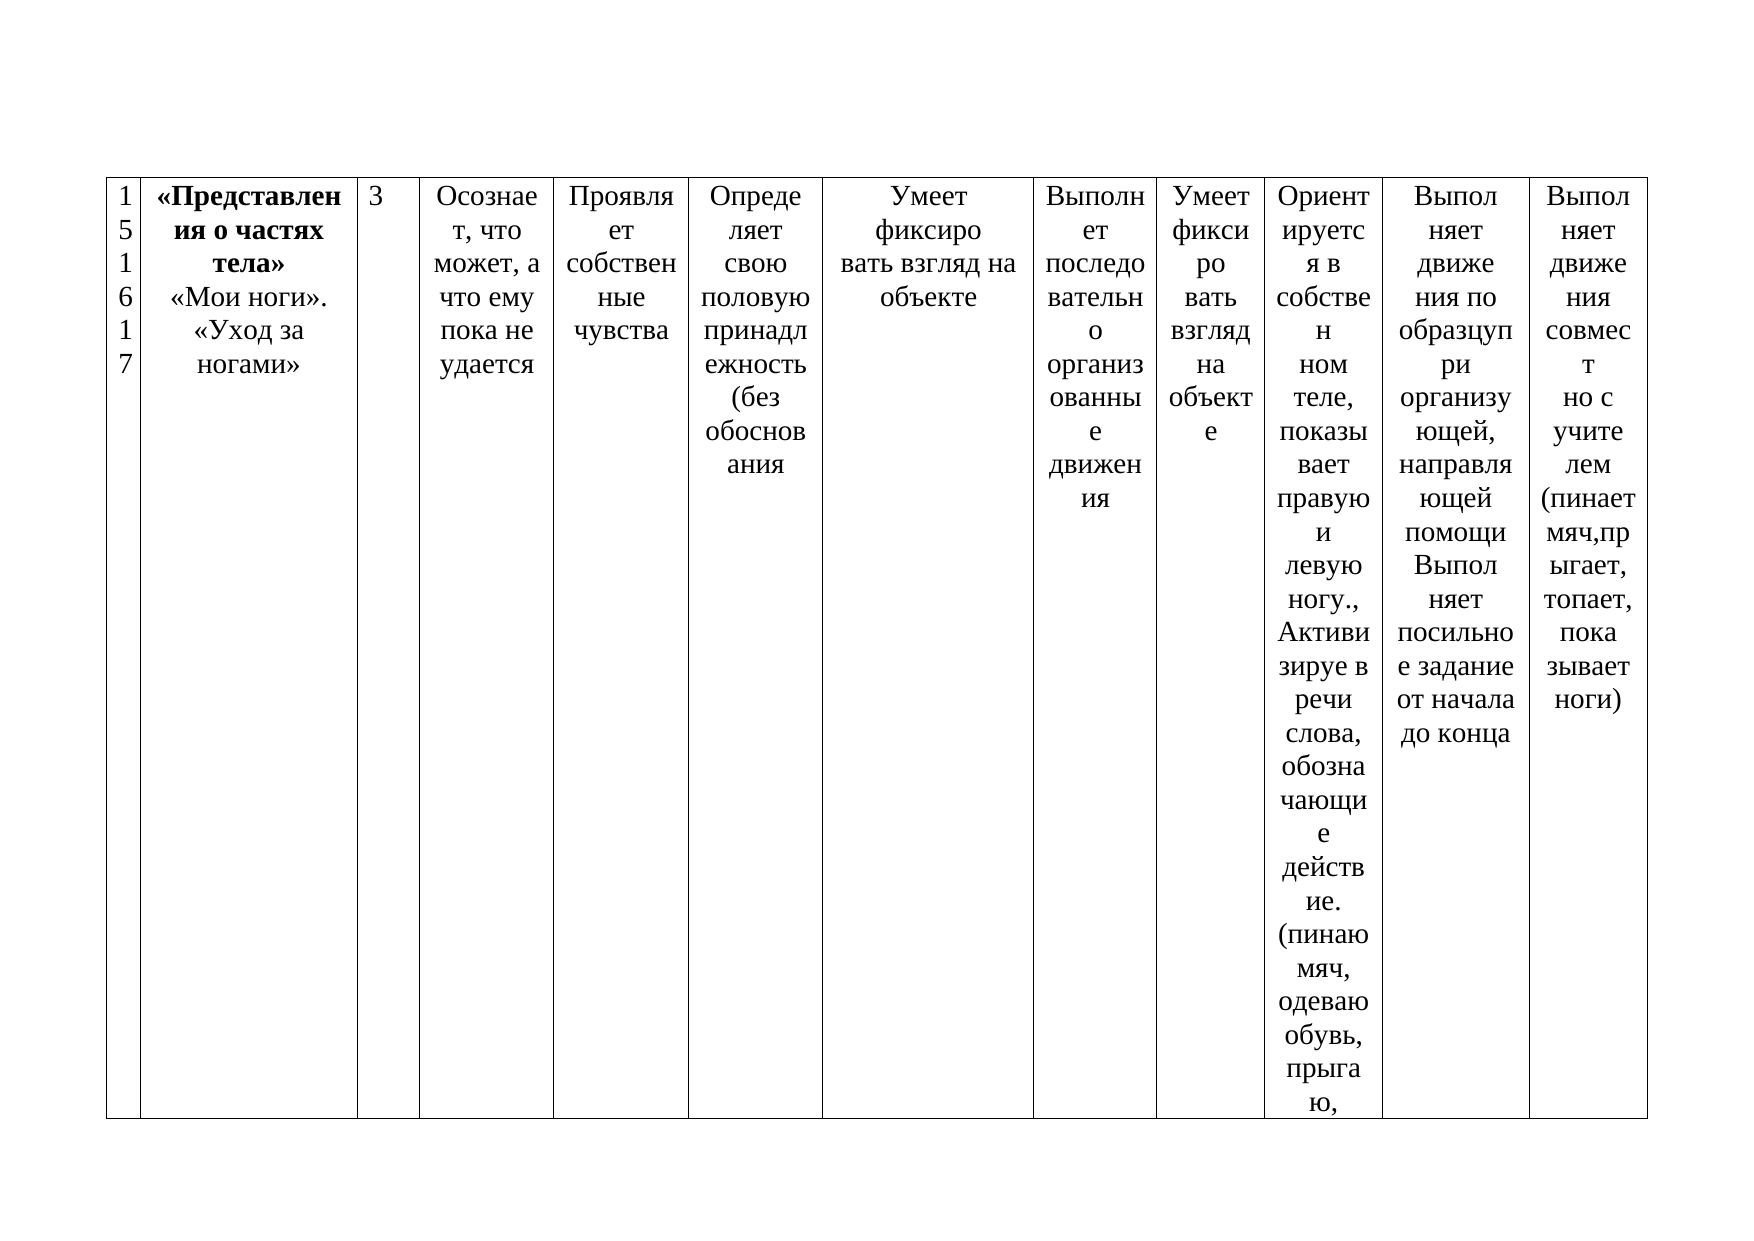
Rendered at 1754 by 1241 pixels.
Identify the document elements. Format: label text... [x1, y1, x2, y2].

table_cell 3 [358, 178, 419, 1117]
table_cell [554, 178, 688, 1117]
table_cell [1265, 178, 1382, 1117]
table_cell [141, 178, 357, 1117]
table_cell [823, 178, 1033, 1117]
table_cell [1383, 178, 1529, 1117]
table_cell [1034, 178, 1156, 1117]
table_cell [420, 178, 553, 1117]
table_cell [689, 178, 822, 1117]
table_cell 15 16 17 [107, 178, 140, 1117]
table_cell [1530, 178, 1647, 1117]
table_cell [1157, 178, 1264, 1117]
